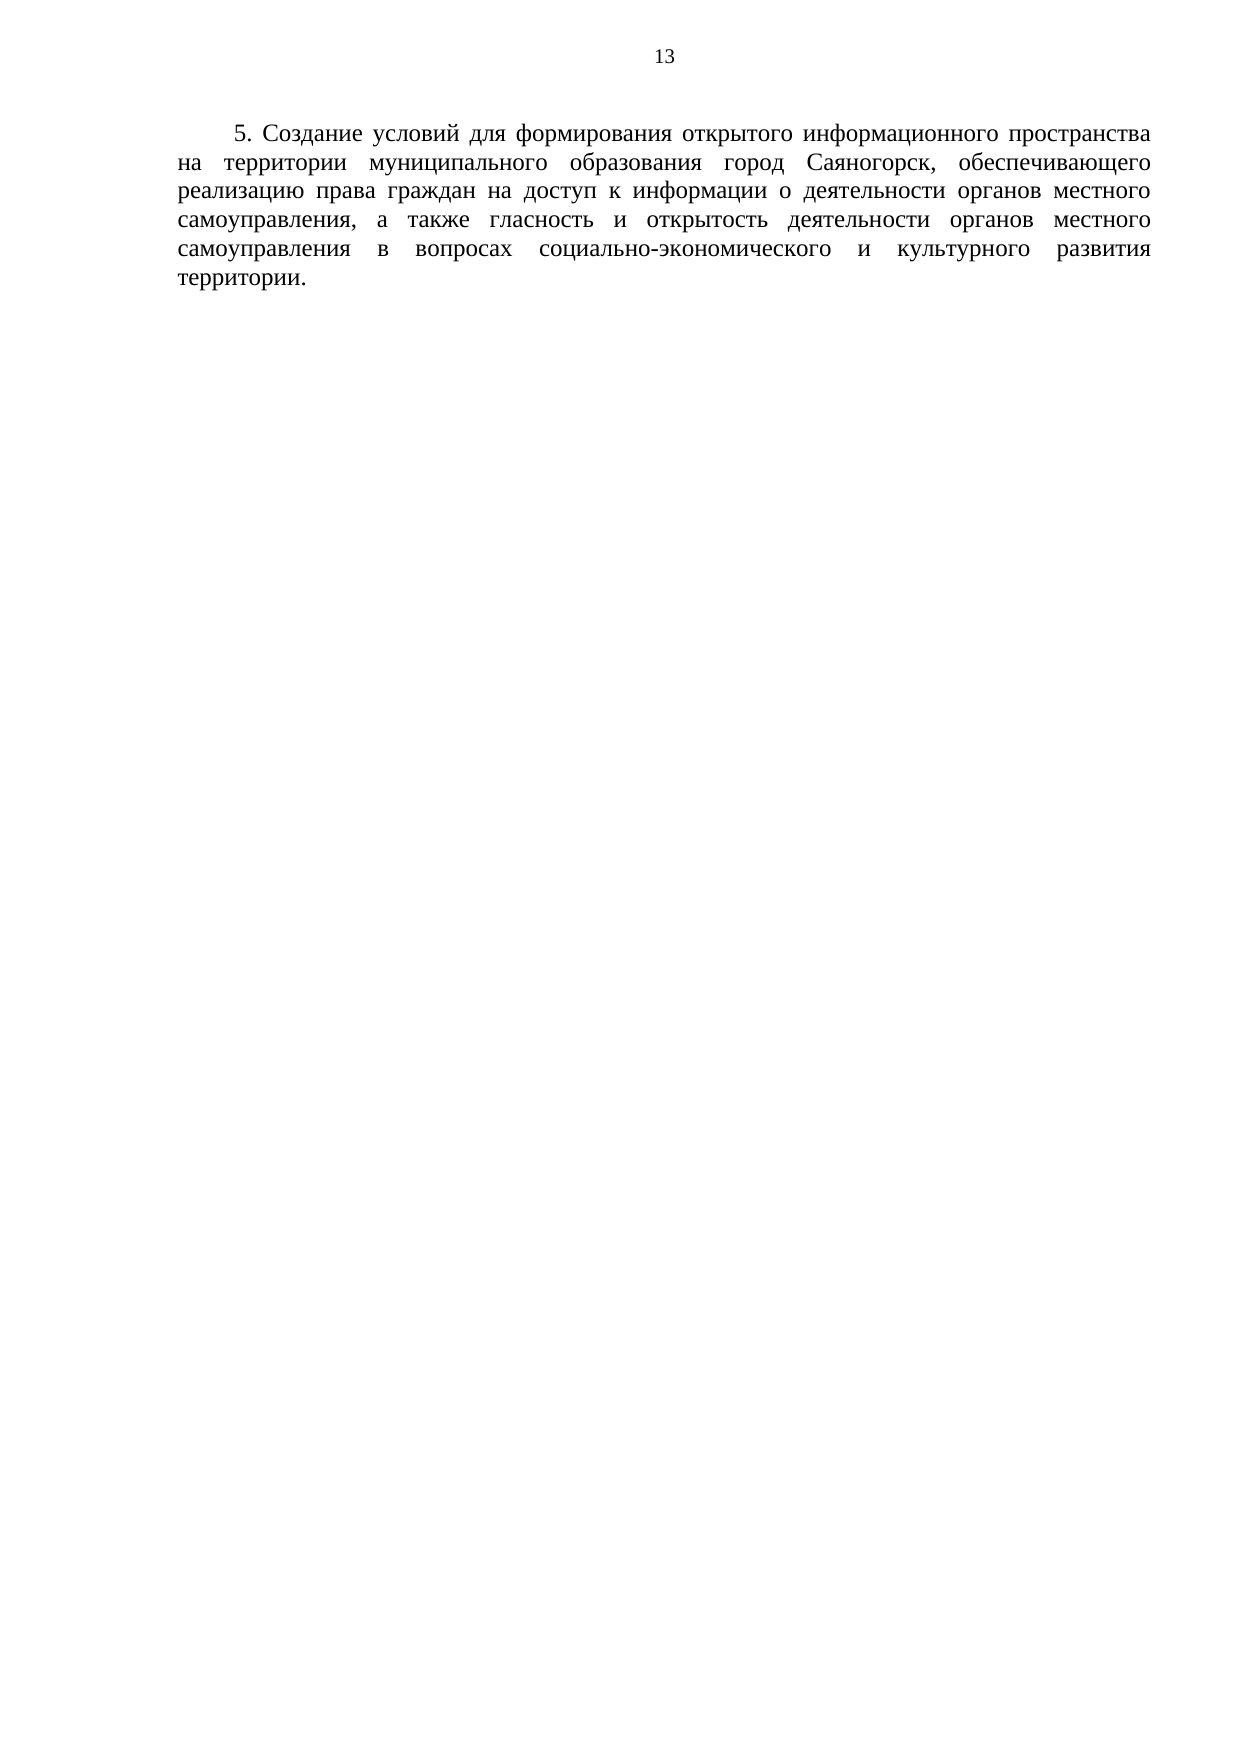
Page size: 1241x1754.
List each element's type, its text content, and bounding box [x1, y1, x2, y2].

text 5. Создание условий для формирования открытого информационного пространства на территории муниципального образования город Саяногорск, обеспечивающего реализацию права граждан на доступ к информации о деятельности органов местного самоуправления, а также гласность и открытость деятельности органов местного самоуправления в вопросах социально-экономического и культурного развития территории. [177, 118, 1152, 291]
